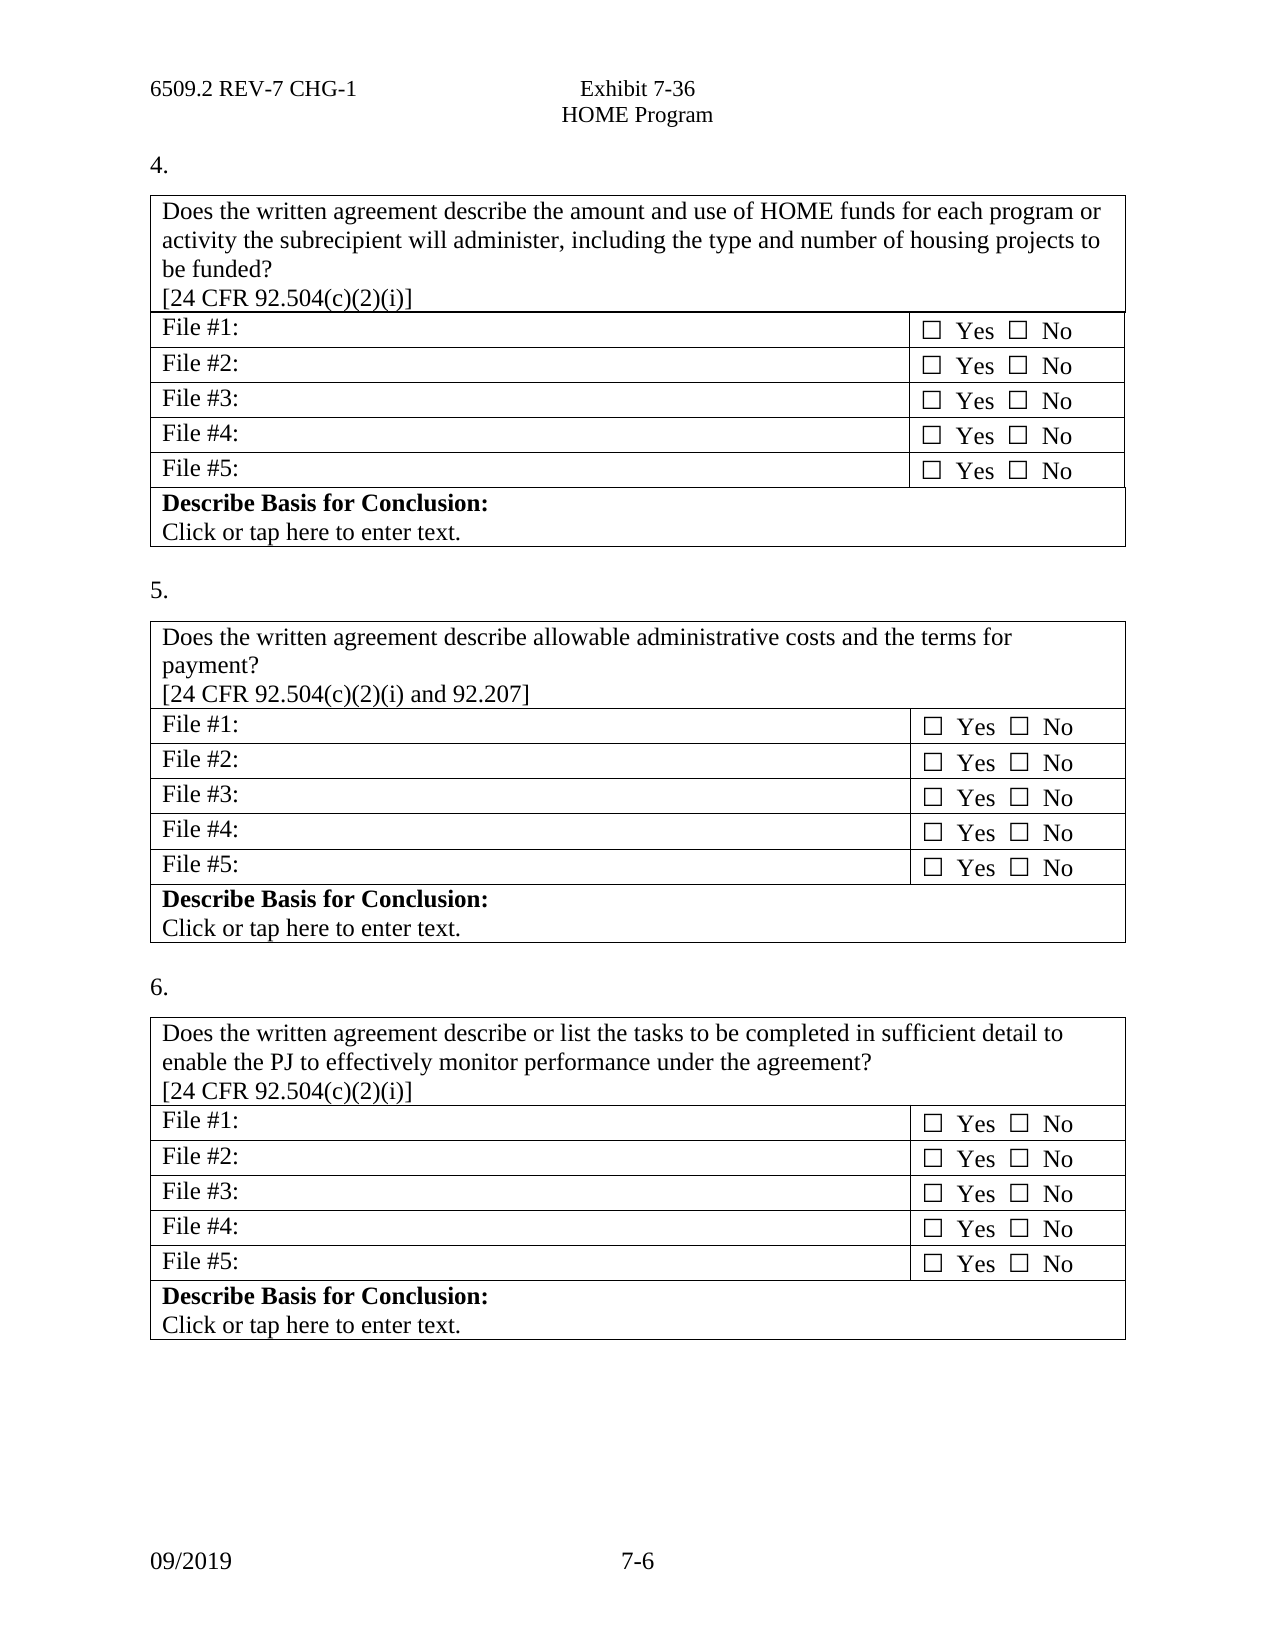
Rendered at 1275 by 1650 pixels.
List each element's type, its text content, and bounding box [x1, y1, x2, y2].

table_cell File #3: [151, 383, 909, 417]
table_cell File #4: [151, 1211, 910, 1245]
table_cell Yes No [911, 1141, 1125, 1175]
table_cell File #3: [151, 1176, 910, 1210]
table_cell Yes No [911, 709, 1125, 743]
table_cell Describe Basis for Conclusion: [151, 1281, 1125, 1339]
table_cell Yes No [911, 744, 1125, 778]
table_cell Yes No [910, 348, 1124, 382]
table_cell File #1: [151, 313, 909, 347]
table_cell File #1: [151, 1106, 910, 1140]
table_cell Yes No [911, 1176, 1125, 1210]
table_header Does the written agreement describe the amount and use of HOME funds for each program or activity the subrecipient will administer, including the type and number of housing projects to be funded? [24 CFR 92.504(c)(2)(i)] [151, 196, 1125, 311]
table_cell Yes No [911, 1211, 1125, 1245]
table_cell File #2: [151, 1141, 910, 1175]
table_cell Yes No [911, 1106, 1125, 1140]
table_cell File #2: [151, 744, 910, 778]
table_cell Yes No [910, 383, 1124, 417]
table_cell File #5: [151, 453, 909, 487]
table_cell Yes No [910, 418, 1124, 452]
text 6. [150, 972, 1125, 1001]
text 5. [150, 575, 1125, 604]
table_cell File #2: [151, 348, 909, 382]
table_cell File #3: [151, 779, 910, 813]
table_cell File #1: [151, 709, 910, 743]
table_header Does the written agreement describe or list the tasks to be completed in sufficient detail to enable the PJ to effectively monitor performance under the agreement? [24 CFR 92.504(c)(2)(i)] [151, 1018, 1125, 1104]
table_cell Yes No [911, 779, 1125, 813]
table_cell File #4: [151, 814, 910, 848]
table_cell Yes No [910, 453, 1124, 487]
table_cell File #5: [151, 850, 910, 883]
table_cell Yes No [911, 814, 1125, 848]
table_header Does the written agreement describe allowable administrative costs and the terms for payment? [24 CFR 92.504(c)(2)(i) and 92.207] [151, 622, 1125, 708]
table_cell File #4: [151, 418, 909, 452]
table_cell Yes No [910, 313, 1124, 347]
table_cell File #5: [151, 1246, 910, 1280]
table_cell Yes No [911, 850, 1125, 883]
table_cell Yes No [911, 1246, 1125, 1280]
table_cell Describe Basis for Conclusion: [151, 885, 1125, 942]
text 4. [150, 150, 1125, 179]
table_cell Describe Basis for Conclusion: [151, 488, 1125, 546]
